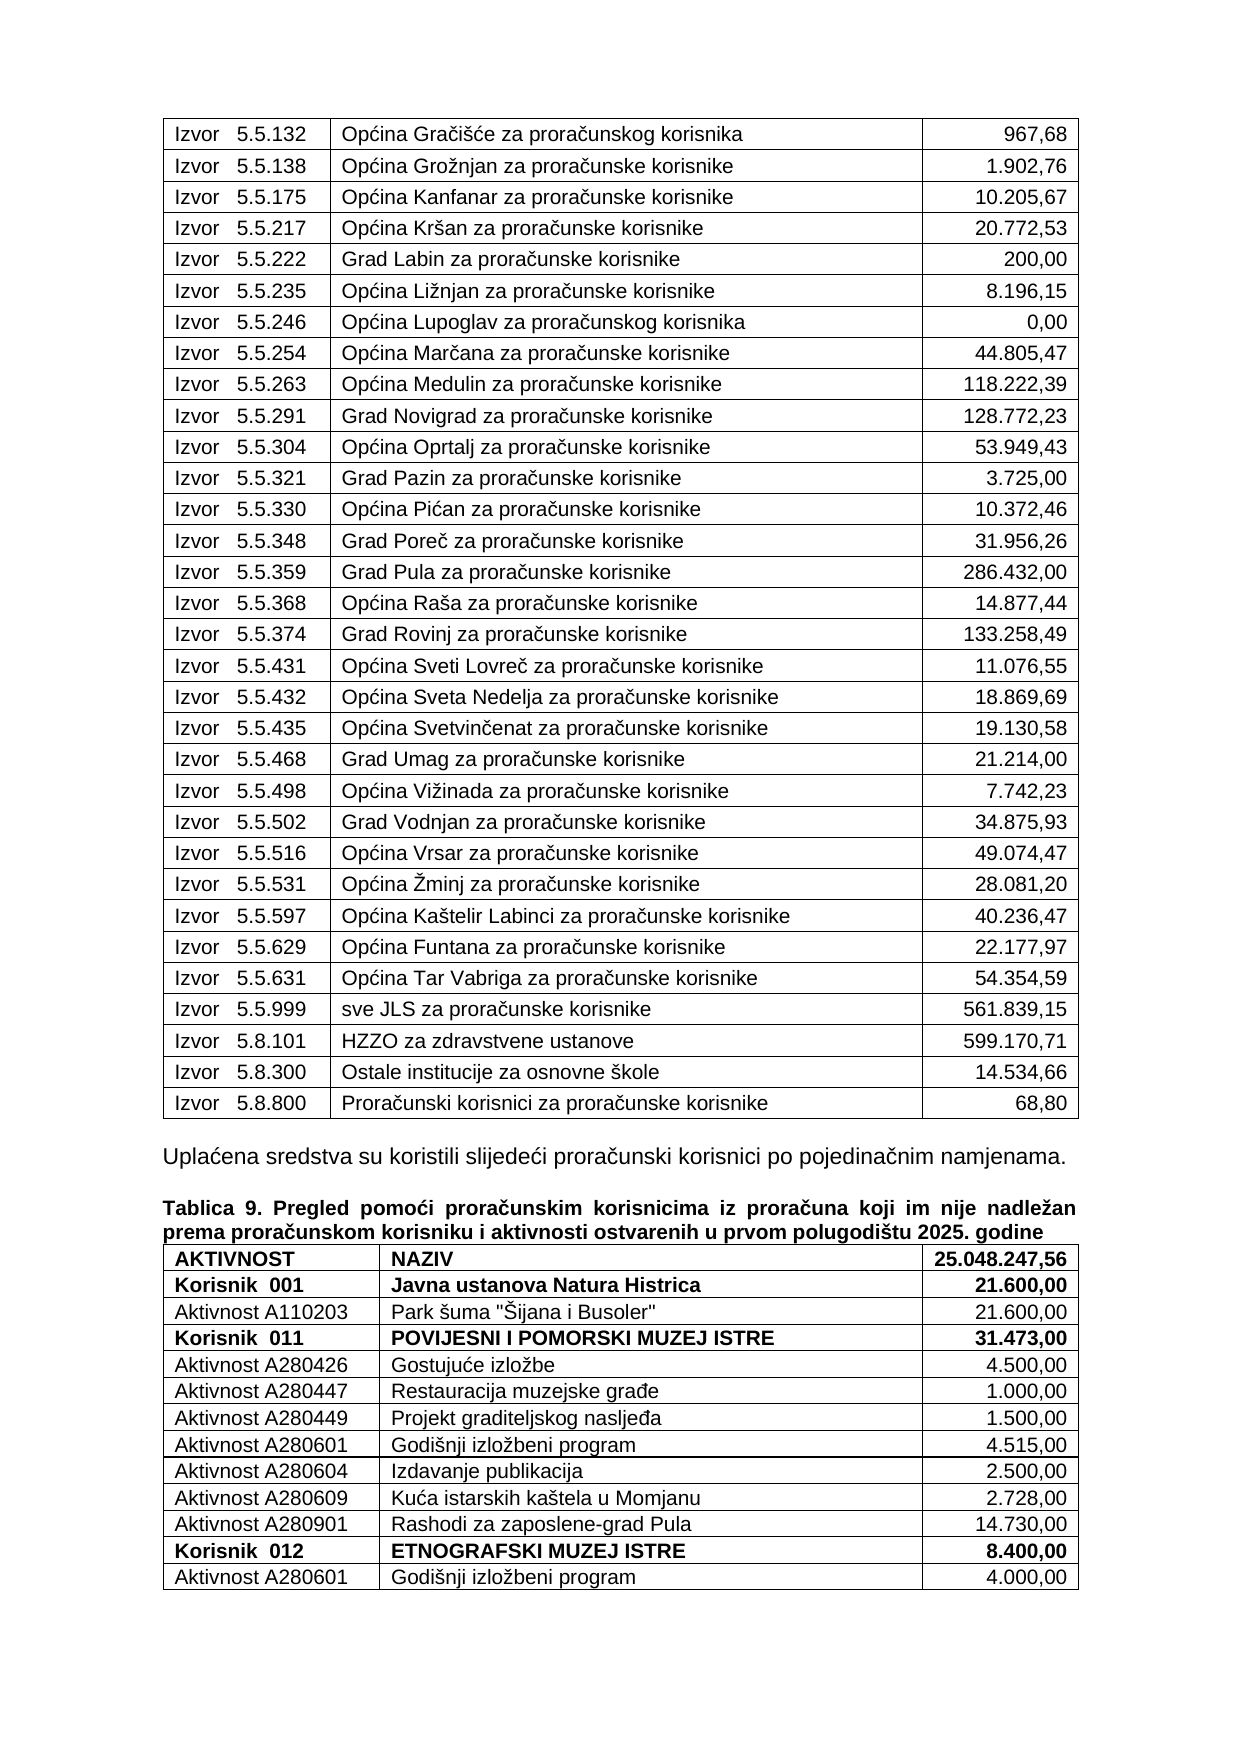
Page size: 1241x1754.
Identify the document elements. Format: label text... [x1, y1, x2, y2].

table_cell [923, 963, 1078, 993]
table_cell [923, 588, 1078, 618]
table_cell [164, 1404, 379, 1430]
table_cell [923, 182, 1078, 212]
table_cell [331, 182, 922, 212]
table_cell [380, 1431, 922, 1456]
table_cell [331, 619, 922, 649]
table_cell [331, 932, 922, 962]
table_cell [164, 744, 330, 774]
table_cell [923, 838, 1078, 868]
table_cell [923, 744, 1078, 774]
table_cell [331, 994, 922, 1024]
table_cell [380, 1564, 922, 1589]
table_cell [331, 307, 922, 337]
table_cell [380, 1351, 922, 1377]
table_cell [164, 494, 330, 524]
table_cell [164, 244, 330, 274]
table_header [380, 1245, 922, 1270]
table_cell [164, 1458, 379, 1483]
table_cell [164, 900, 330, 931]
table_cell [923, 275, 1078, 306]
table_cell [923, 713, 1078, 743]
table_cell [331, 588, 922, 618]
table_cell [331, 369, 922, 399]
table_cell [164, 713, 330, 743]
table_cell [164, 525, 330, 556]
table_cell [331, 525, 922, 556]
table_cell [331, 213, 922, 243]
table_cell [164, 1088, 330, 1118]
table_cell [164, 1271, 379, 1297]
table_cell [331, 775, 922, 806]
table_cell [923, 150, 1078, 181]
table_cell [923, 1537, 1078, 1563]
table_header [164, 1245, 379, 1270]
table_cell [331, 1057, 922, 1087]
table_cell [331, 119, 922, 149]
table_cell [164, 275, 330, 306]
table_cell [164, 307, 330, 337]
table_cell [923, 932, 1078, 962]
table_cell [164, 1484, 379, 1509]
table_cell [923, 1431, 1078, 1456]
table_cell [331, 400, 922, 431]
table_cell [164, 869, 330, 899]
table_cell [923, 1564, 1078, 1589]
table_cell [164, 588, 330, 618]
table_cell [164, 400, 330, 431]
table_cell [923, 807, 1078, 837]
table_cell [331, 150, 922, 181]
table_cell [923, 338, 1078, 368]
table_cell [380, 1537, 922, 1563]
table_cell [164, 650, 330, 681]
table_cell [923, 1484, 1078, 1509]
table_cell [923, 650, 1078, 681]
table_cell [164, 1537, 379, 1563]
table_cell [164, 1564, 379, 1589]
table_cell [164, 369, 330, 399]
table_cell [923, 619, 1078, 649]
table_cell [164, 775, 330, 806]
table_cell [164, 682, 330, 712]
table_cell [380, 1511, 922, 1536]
text Uplaćena sredstva su koristili slijedeći proračunski korisnici po pojedinačnim namjenama. [162, 1143, 1078, 1169]
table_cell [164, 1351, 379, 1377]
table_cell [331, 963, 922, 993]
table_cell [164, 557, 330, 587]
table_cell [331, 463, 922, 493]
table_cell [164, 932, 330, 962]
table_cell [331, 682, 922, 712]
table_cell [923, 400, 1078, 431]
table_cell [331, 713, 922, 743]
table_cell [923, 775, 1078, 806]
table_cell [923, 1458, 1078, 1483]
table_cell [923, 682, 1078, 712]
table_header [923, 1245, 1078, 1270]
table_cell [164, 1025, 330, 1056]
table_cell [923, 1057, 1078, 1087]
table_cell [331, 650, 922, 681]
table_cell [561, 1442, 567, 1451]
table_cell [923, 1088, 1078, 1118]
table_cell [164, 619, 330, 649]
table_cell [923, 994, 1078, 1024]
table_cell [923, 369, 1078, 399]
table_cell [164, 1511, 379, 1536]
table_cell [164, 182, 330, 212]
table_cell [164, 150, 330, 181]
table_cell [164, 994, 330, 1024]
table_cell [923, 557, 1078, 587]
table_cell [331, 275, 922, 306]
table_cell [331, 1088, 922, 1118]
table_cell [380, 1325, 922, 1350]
text Tablica 9. Pregled pomoći proračunskim korisnicima iz proračuna koji im nije nadležan prema proračunskom korisniku i aktivnosti ostvarenih u prvom polugodištu 2025. godine [162, 1196, 1078, 1244]
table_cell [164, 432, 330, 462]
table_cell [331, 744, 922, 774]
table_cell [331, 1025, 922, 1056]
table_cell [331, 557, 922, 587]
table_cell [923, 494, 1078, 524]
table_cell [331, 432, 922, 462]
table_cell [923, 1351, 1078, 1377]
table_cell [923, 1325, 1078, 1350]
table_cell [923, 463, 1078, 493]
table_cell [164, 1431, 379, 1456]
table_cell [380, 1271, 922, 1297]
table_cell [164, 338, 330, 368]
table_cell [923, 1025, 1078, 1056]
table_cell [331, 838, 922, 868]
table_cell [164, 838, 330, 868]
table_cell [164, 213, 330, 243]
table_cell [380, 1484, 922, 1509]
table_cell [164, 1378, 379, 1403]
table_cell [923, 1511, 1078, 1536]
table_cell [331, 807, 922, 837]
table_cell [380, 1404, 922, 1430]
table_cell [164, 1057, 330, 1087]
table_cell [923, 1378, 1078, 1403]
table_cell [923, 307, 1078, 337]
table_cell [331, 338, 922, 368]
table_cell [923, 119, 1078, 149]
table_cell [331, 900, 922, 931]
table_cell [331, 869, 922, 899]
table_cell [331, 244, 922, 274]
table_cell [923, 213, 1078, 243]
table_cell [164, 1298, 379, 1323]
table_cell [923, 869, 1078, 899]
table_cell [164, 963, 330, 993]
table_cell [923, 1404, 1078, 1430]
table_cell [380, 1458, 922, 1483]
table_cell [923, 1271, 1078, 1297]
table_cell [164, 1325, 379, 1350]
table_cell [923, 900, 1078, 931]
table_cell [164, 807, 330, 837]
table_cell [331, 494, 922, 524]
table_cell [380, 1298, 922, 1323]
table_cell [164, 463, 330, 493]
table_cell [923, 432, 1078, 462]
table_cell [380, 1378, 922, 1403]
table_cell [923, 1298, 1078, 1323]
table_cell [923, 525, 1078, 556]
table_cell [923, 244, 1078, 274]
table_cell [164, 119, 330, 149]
